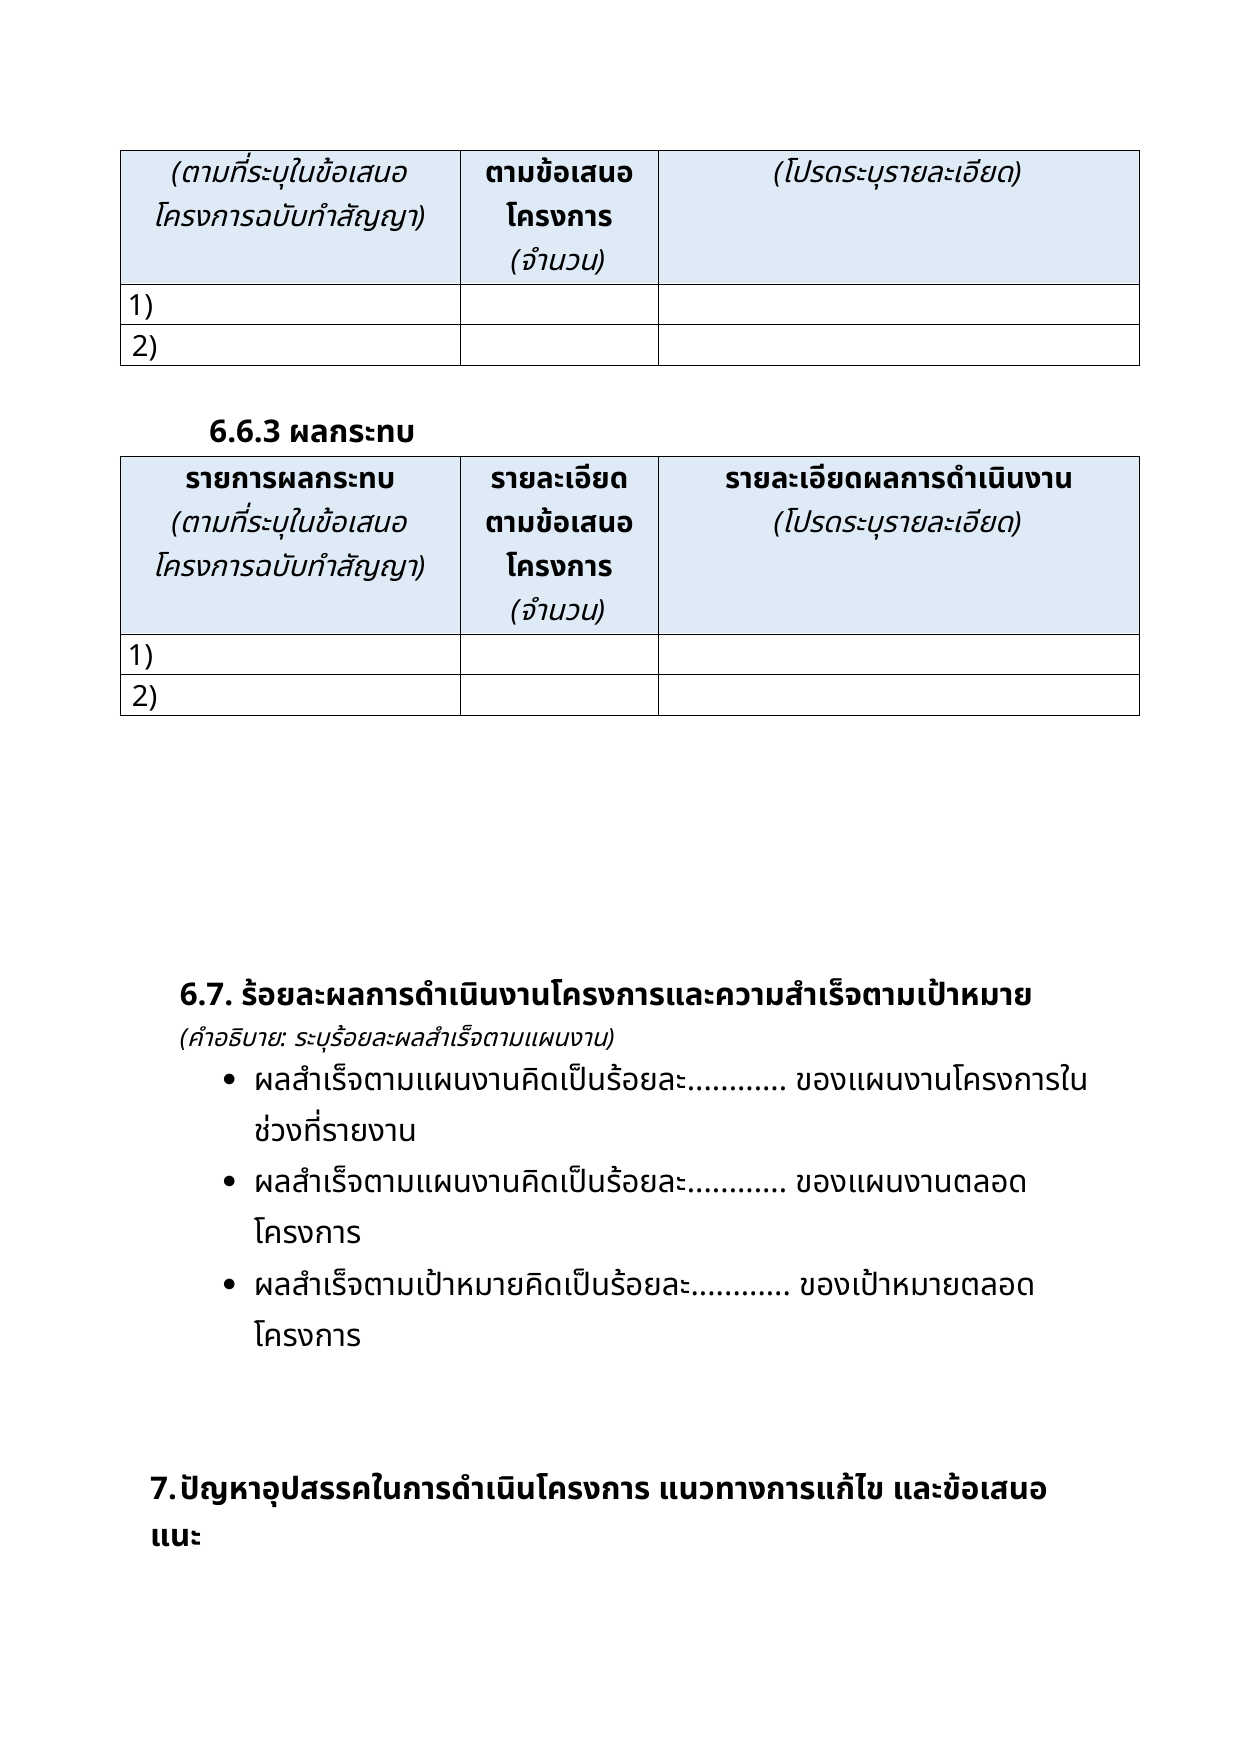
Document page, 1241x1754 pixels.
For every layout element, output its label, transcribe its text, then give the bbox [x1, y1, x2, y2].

table_cell [121, 675, 460, 715]
text 6.6.3 ผลกระทบ [150, 408, 1090, 456]
text 6.7. ร้อยละผลการดำเนินงานโครงการและความสำเร็จตามเป้าหมาย [179, 972, 1090, 1019]
list ผลสำเร็จตามแผนงานคิดเป็นร้อยละ............ ของแผนงานตลอดโครงการ [224, 1159, 1090, 1258]
table_cell [461, 325, 658, 365]
table_cell [659, 675, 1139, 715]
table_cell [121, 285, 460, 324]
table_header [121, 151, 460, 283]
table_cell [121, 325, 460, 365]
table_cell [659, 285, 1139, 324]
text (คำอธิบาย: ระบุร้อยละผลสำเร็จตามแผนงาน) [179, 1019, 1090, 1057]
table_cell [461, 285, 658, 324]
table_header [659, 457, 1139, 633]
list ผลสำเร็จตามเป้าหมายคิดเป็นร้อยละ............ ของเป้าหมายตลอดโครงการ [224, 1262, 1090, 1360]
text 7. ปัญหาอุปสรรคในการดำเนินโครงการ แนวทางการแก้ไข และข้อเสนอแนะ [150, 1466, 1090, 1560]
table_cell [461, 675, 658, 715]
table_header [659, 151, 1139, 283]
table_header รายการผลกระทบ (ตามที่ระบุในข้อเสนอโครงการฉบับทำสัญญา) [121, 457, 460, 633]
table_header รายละเอียดตามข้อเสนอโครงการ (จำนวน) [461, 457, 658, 633]
list ผลสำเร็จตามแผนงานคิดเป็นร้อยละ............ ของแผนงานโครงการในช่วงที่รายงาน [224, 1057, 1090, 1156]
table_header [461, 151, 658, 283]
table_cell [659, 635, 1139, 674]
table_cell [461, 635, 658, 674]
table_cell [659, 325, 1139, 365]
table_cell [121, 635, 460, 674]
